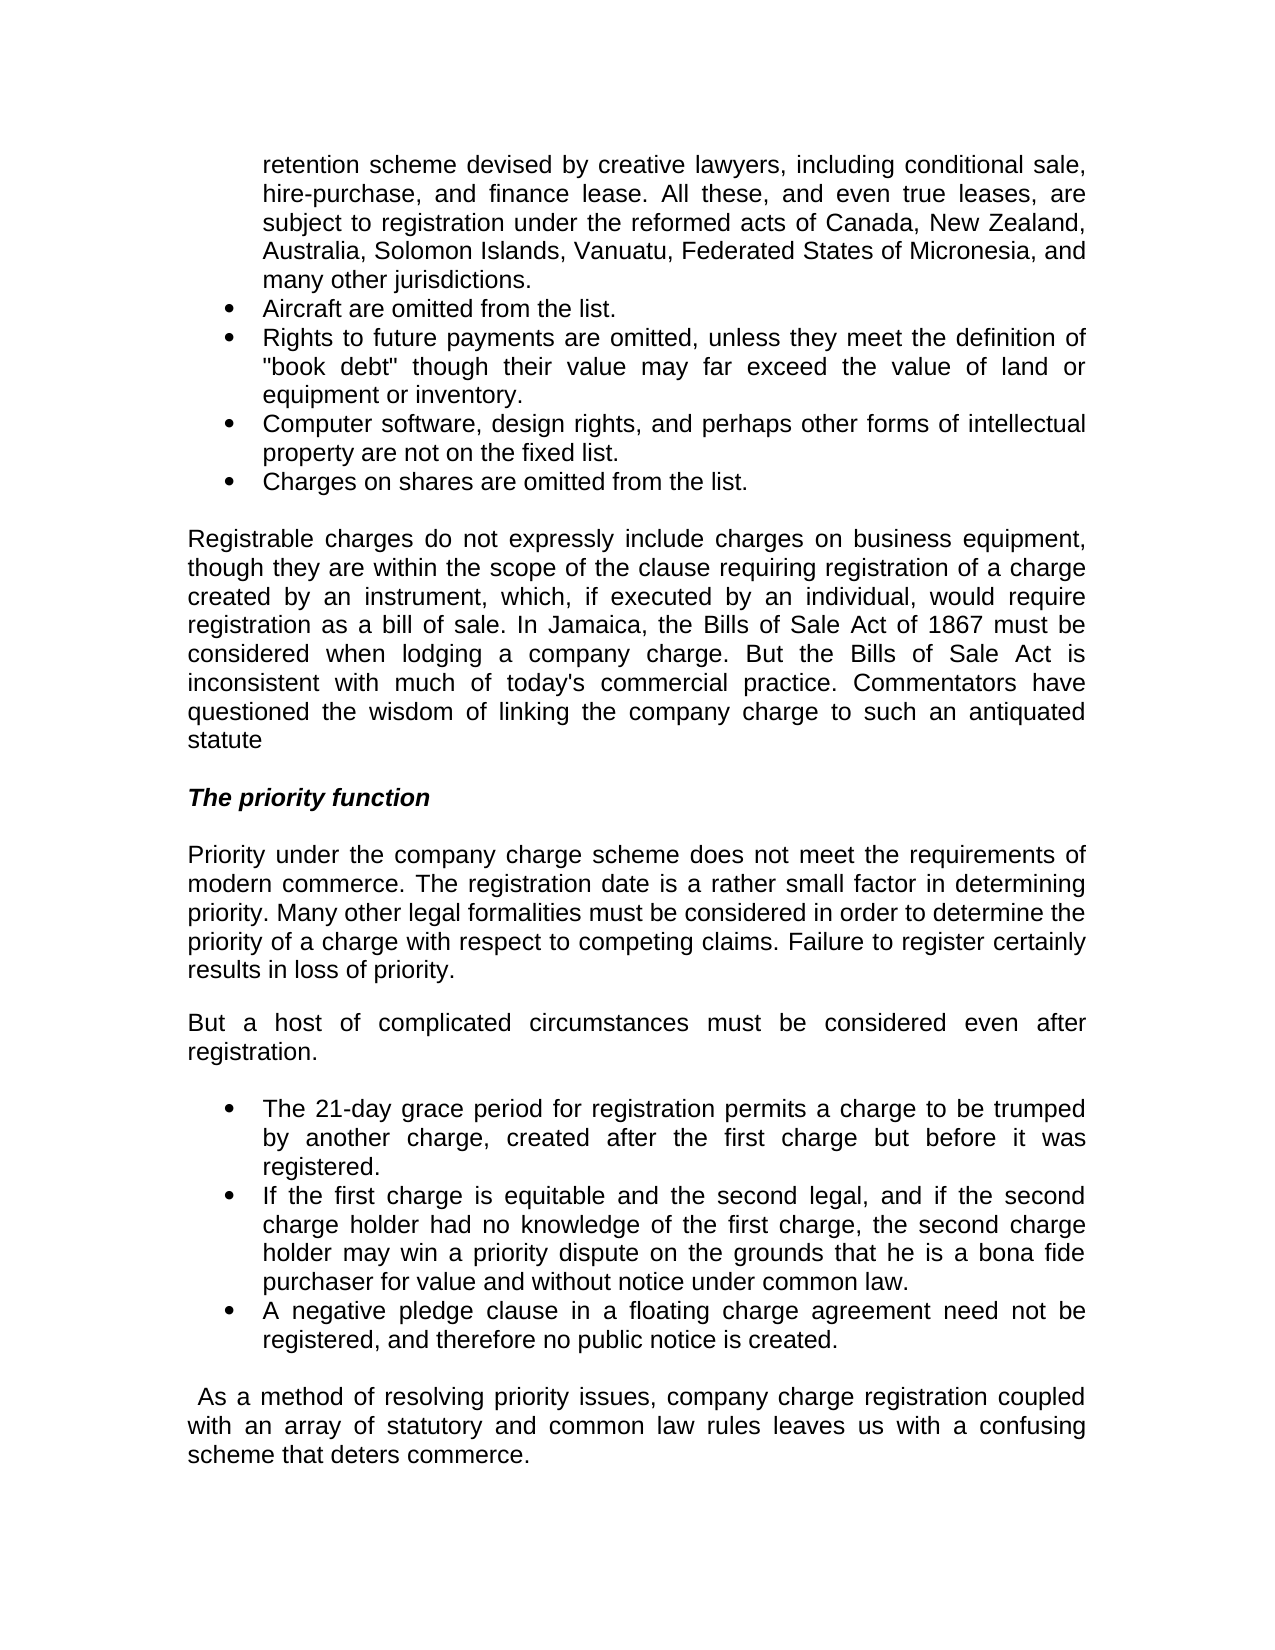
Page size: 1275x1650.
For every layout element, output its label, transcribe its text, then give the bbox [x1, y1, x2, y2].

list Rights to future payments are omitted, unless they meet the definition of "book debt" though their value may far exceed the value of land or equipment or inventory. [225, 323, 1087, 409]
list If the first charge is equitable and the second legal, and if the second charge holder had no knowledge of the first charge, the second charge holder may win a priority dispute on the grounds that he is a bona fide purchaser for value and without notice under common law. [225, 1181, 1087, 1296]
list Charges on shares are omitted from the list. [225, 467, 1087, 495]
text As a method of resolving priority issues, company charge registration coupled with an array of statutory and common law rules leaves us with a confusing scheme that deters commerce. [187, 1382, 1087, 1468]
list Computer software, design rights, and perhaps other forms of intellectual property are not on the fixed list. [225, 409, 1087, 467]
text The priority function [187, 783, 1087, 812]
text Priority under the company charge scheme does not meet the requirements of modern commerce. The registration date is a rather small factor in determining priority. Many other legal formalities must be considered in order to determine the priority of a charge with respect to competing claims. Failure to register certainly results in loss of priority. [187, 840, 1087, 984]
list A negative pledge clause in a floating charge agreement need not be registered, and therefore no public notice is created. [225, 1296, 1087, 1353]
text Registrable charges do not expressly include charges on business equipment, though they are within the scope of the clause requiring registration of a charge created by an instrument, which, if executed by an individual, would require registration as a bill of sale. In Jamaica, the Bills of Sale Act of 1867 must be considered when lodging a company charge. But the Bills of Sale Act is inconsistent with much of today's commercial practice. Commentators have questioned the wisdom of linking the company charge to such an antiquated statute [187, 524, 1087, 754]
text But a host of complicated circumstances must be considered even after registration. [187, 1008, 1087, 1066]
list Aircraft are omitted from the list. [225, 294, 1087, 323]
list The 21-day grace period for registration permits a charge to be trumped by another charge, created after the first charge but before it was registered. [225, 1094, 1087, 1181]
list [225, 150, 1087, 294]
